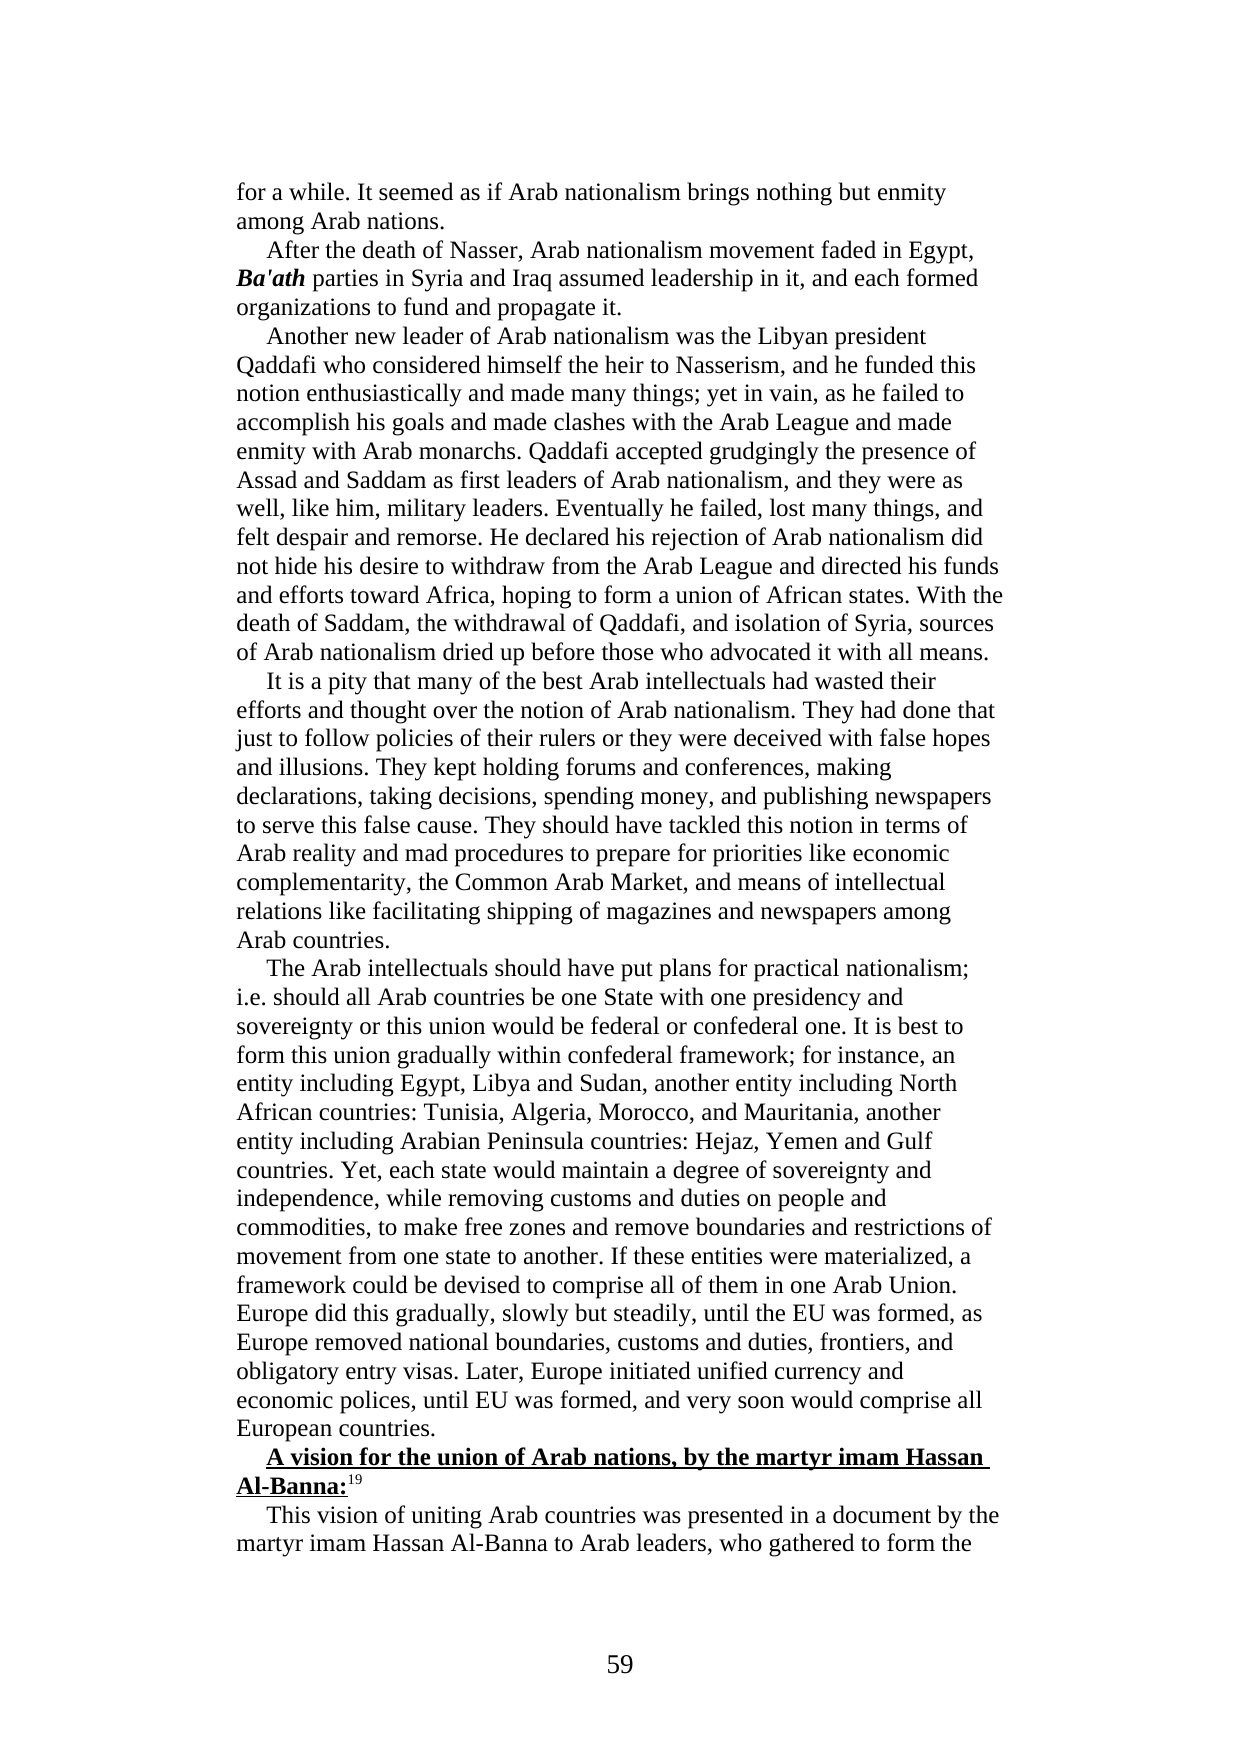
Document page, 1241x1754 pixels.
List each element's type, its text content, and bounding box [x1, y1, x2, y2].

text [236, 1500, 1004, 1557]
text Another new leader of Arab nationalism was the Libyan president Qaddafi who considered himself the heir to Nasserism, and he funded this notion enthusiastically and made many things; yet in vain, as he failed to accomplish his goals and made clashes with the Arab League and made enmity with Arab monarchs. Qaddafi accepted grudgingly the presence of Assad and Saddam as first leaders of Arab nationalism, and they were as well, like him, military leaders. Eventually he failed, lost many things, and felt despair and remorse. He declared his rejection of Arab nationalism did not hide his desire to withdraw from the Arab League and directed his funds and efforts toward , hoping to form a union of African states. With the death of Saddam, the withdrawal of Qaddafi, and isolation of , sources of Arab nationalism dried up before those who advocated it with all means. [236, 321, 1004, 666]
text After the death of Nasser, Arab nationalism movement faded in Egypt, Ba'ath parties in Syria and Iraq assumed leadership in it, and each formed organizations to fund and propagate it. [236, 235, 1004, 321]
text A vision for the union of Arab nations, by the martyr imam Hassan Al-Banna: [236, 1442, 1004, 1500]
text It is a pity that many of the best Arab intellectuals had wasted their efforts and thought over the notion of Arab nationalism. They had done that just to follow policies of their rulers or they were deceived with false hopes and illusions. They kept holding forums and conferences, making declarations, taking decisions, spending money, and publishing newspapers to serve this false cause. They should have tackled this notion in terms of Arab reality and mad procedures to prepare for priorities like economic complementarity, the Common Arab Market, and means of intellectual relations like facilitating shipping of magazines and newspapers among Arab countries. [236, 666, 1004, 953]
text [236, 177, 1004, 235]
text The Arab intellectuals should have put plans for practical nationalism; i.e. should all Arab countries be one State with one presidency and sovereignty or this union would be federal or confederal one. It is best to form this union gradually within confederal framework; for instance, an entity including , and , another entity including North African countries: , , , and , another entity including Arabian Peninsula countries: and Gulf countries. Yet, each state would maintain a degree of sovereignty and independence, while removing customs and duties on people and commodities, to make free zones and remove boundaries and restrictions of movement from one state to another. If these entities were materialized, a framework could be devised to comprise all of them in one Arab Union. Europe did this gradually, slowly but steadily, until the EU was formed, as removed national boundaries, customs and duties, frontiers, and obligatory entry visas. Later, initiated unified currency and economic polices, until EU was formed, and very soon would comprise all European countries. [236, 953, 1004, 1442]
